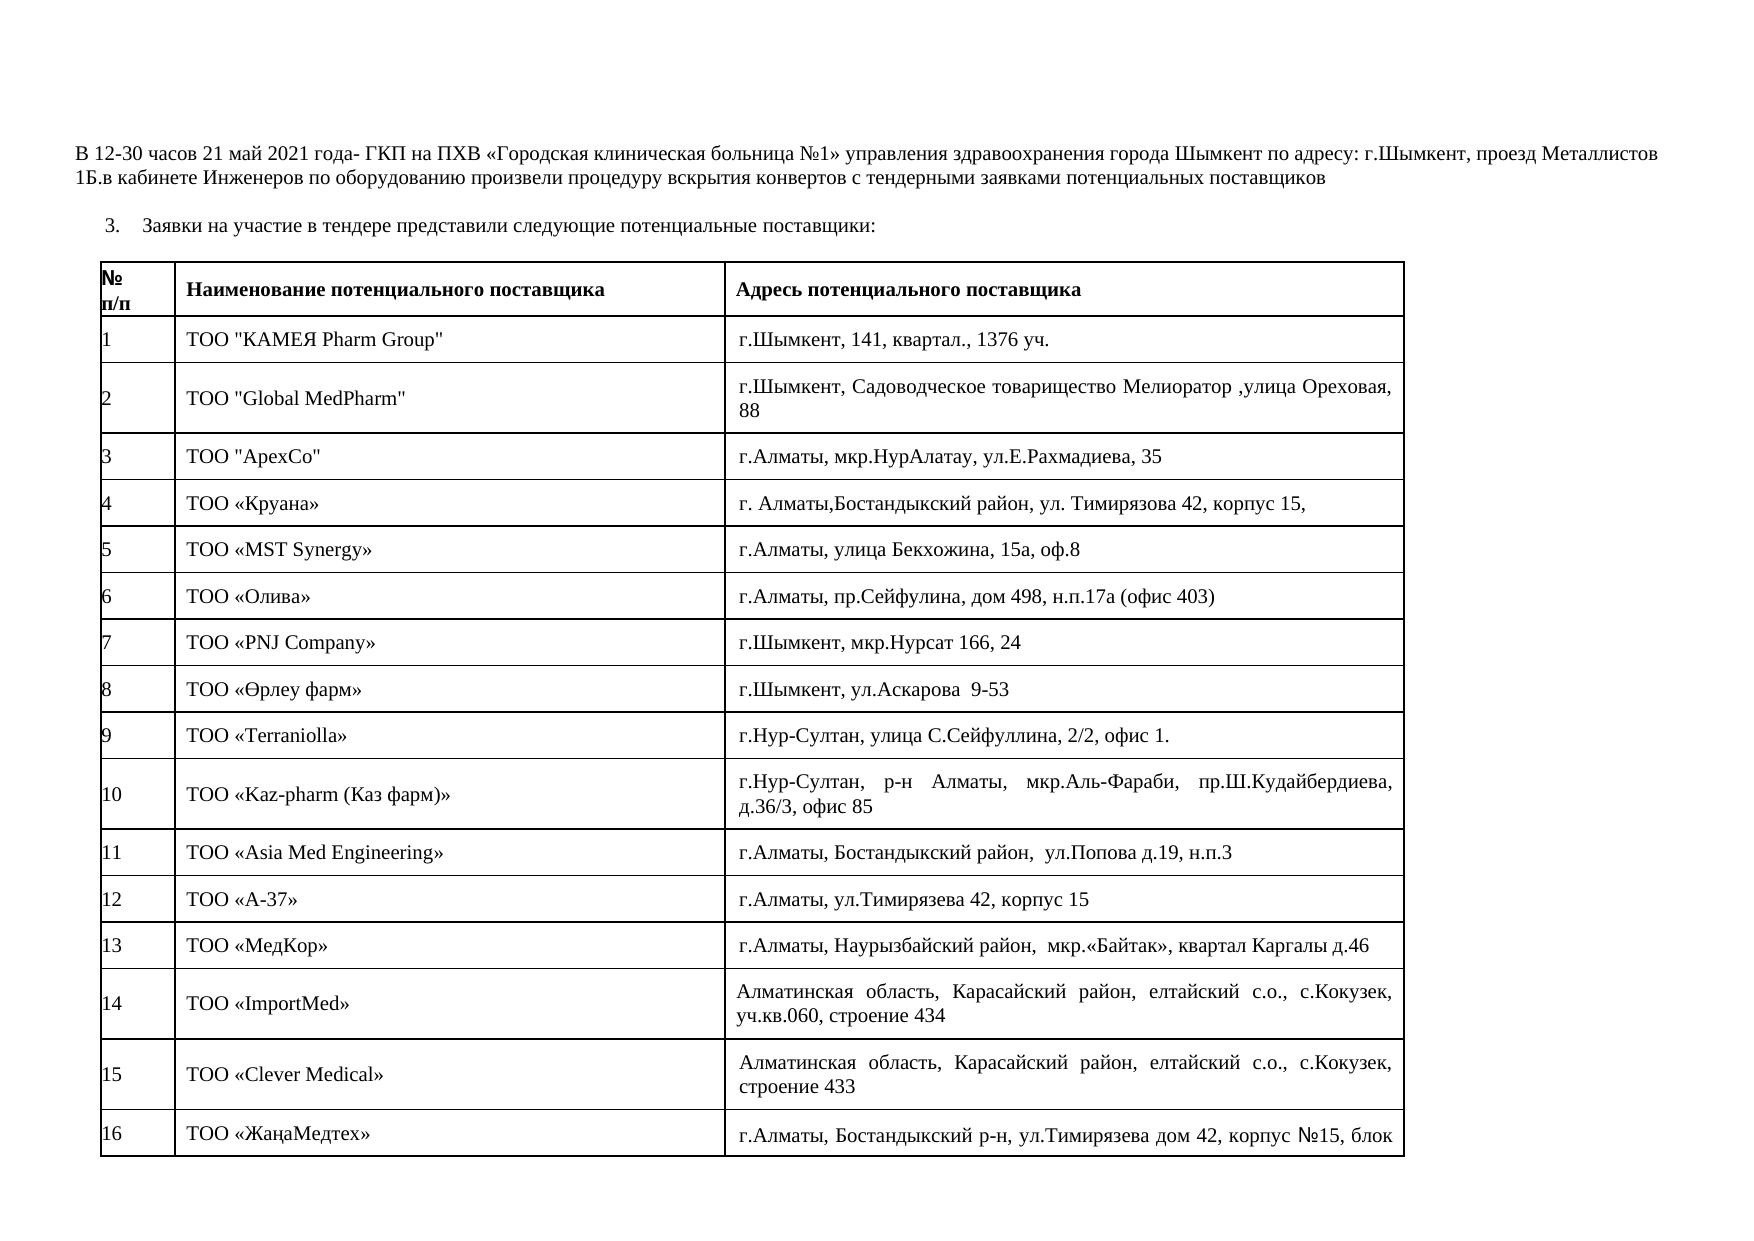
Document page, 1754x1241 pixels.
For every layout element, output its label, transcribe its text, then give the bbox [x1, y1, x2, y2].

table_header № п/п [102, 263, 174, 315]
table_header Наименование потенциального поставщика [176, 263, 724, 315]
table_cell 5 [102, 527, 174, 572]
table_cell 1 [102, 317, 174, 362]
table_cell 14 [102, 969, 174, 1038]
table_cell 4 [102, 480, 174, 525]
table_cell г.Нур-Султан, улица С.Сейфуллина, 2/2, офис 1. [726, 713, 1403, 757]
table_cell 8 [102, 666, 174, 711]
table_cell г.Шымкент, Садоводческое товарищество Мелиоратор ,улица Ореховая, 88 [726, 363, 1403, 432]
table_cell ТОО «Круана» [176, 480, 724, 525]
table_cell 11 [102, 830, 174, 874]
table_cell г.Шымкент, ул.Аскарова 9-53 [726, 666, 1403, 711]
table_cell г.Шымкент, мкр.Нурсат 166, 24 [726, 620, 1403, 664]
table_cell г.Алматы, улица Бекхожина, 15а, оф.8 [726, 527, 1403, 572]
table_cell 7 [102, 620, 174, 664]
table_cell 6 [102, 573, 174, 618]
table_cell ТОО "Global MedPharm" [176, 363, 724, 432]
table_cell г.Алматы, пр.Сейфулина, дом 498, н.п.17а (офис 403) [726, 573, 1403, 618]
table_cell ТОО «PNJ Company» [176, 620, 724, 664]
table_cell ТОО «Kaz-pharm (Каз фарм)» [176, 759, 724, 828]
table_cell ТОО «Олива» [176, 573, 724, 618]
table_cell 16 [102, 1110, 174, 1155]
table_cell Алматинская область, Карасайский район, елтайский с.о., с.Кокузек, строение 433 [726, 1040, 1403, 1108]
table_cell 9 [102, 713, 174, 757]
list Заявки на участие в тендере представили следующие потенциальные поставщики: [104, 213, 1679, 237]
table_cell ТОО «Terraniolla» [176, 713, 724, 757]
table_cell 10 [102, 759, 174, 828]
table_cell 2 [102, 363, 174, 432]
text В 12-30 часов 21 май 2021 года- ГКП на ПХВ «Городская клиническая больница №1» управления здравоохранения города Шымкент по адресу: г.Шымкент, проезд Металлистов 1Б.в кабинете Инженеров по оборудованию произвели процедуру вскрытия конвертов с тендерными заявками потенциальных поставщиков [75, 141, 1679, 189]
table_cell г.Нур-Султан, р-н Алматы, мкр.Аль-Фараби, пр.Ш.Кудайбердиева, д.36/3, офис 85 [726, 759, 1403, 828]
table_cell ТОО «МедКор» [176, 923, 724, 967]
table_cell ТОО «Аsia Med Engineering» [176, 830, 724, 874]
table_cell г.Алматы, Бостандыкский район, ул.Попова д.19, н.п.3 [726, 830, 1403, 874]
table_cell 15 [102, 1040, 174, 1108]
table_cell ТОО «MST Synergy» [176, 527, 724, 572]
table_cell г. Алматы,Бостандыкский район, ул. Тимирязова 42, корпус 15, [726, 480, 1403, 525]
table_cell г.Шымкент, 141, квартал., 1376 уч. [726, 317, 1403, 362]
table_cell ТОО «ImportMed» [176, 969, 724, 1038]
table_cell 13 [102, 923, 174, 967]
table_cell г.Алматы, мкр.НурАлатау, ул.Е.Рахмадиева, 35 [726, 434, 1403, 479]
table_cell ТОО «Өрлеу фарм» [176, 666, 724, 711]
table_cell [726, 1110, 1403, 1155]
table_cell Алматинская область, Карасайский район, елтайский с.о., с.Кокузек, уч.кв.060, строение 434 [726, 969, 1403, 1038]
table_cell ТОО «Clever Medical» [176, 1040, 724, 1108]
table_cell 12 [102, 876, 174, 921]
table_cell г.Алматы, Наурызбайский район, мкр.«Байтак», квартал Каргалы д.46 [726, 923, 1403, 967]
table_cell 3 [102, 434, 174, 479]
table_cell ТОО «ЖаңаМедтех» [176, 1110, 724, 1155]
table_header Адресь потенциального поставщика [726, 263, 1403, 315]
table_cell ТОО «А-37» [176, 876, 724, 921]
table_cell ТОО "АрехСо" [176, 434, 724, 479]
table_cell ТОО "КАМЕЯ Pharm Group" [176, 317, 724, 362]
table_cell г.Алматы, ул.Тимирязева 42, корпус 15 [726, 876, 1403, 921]
